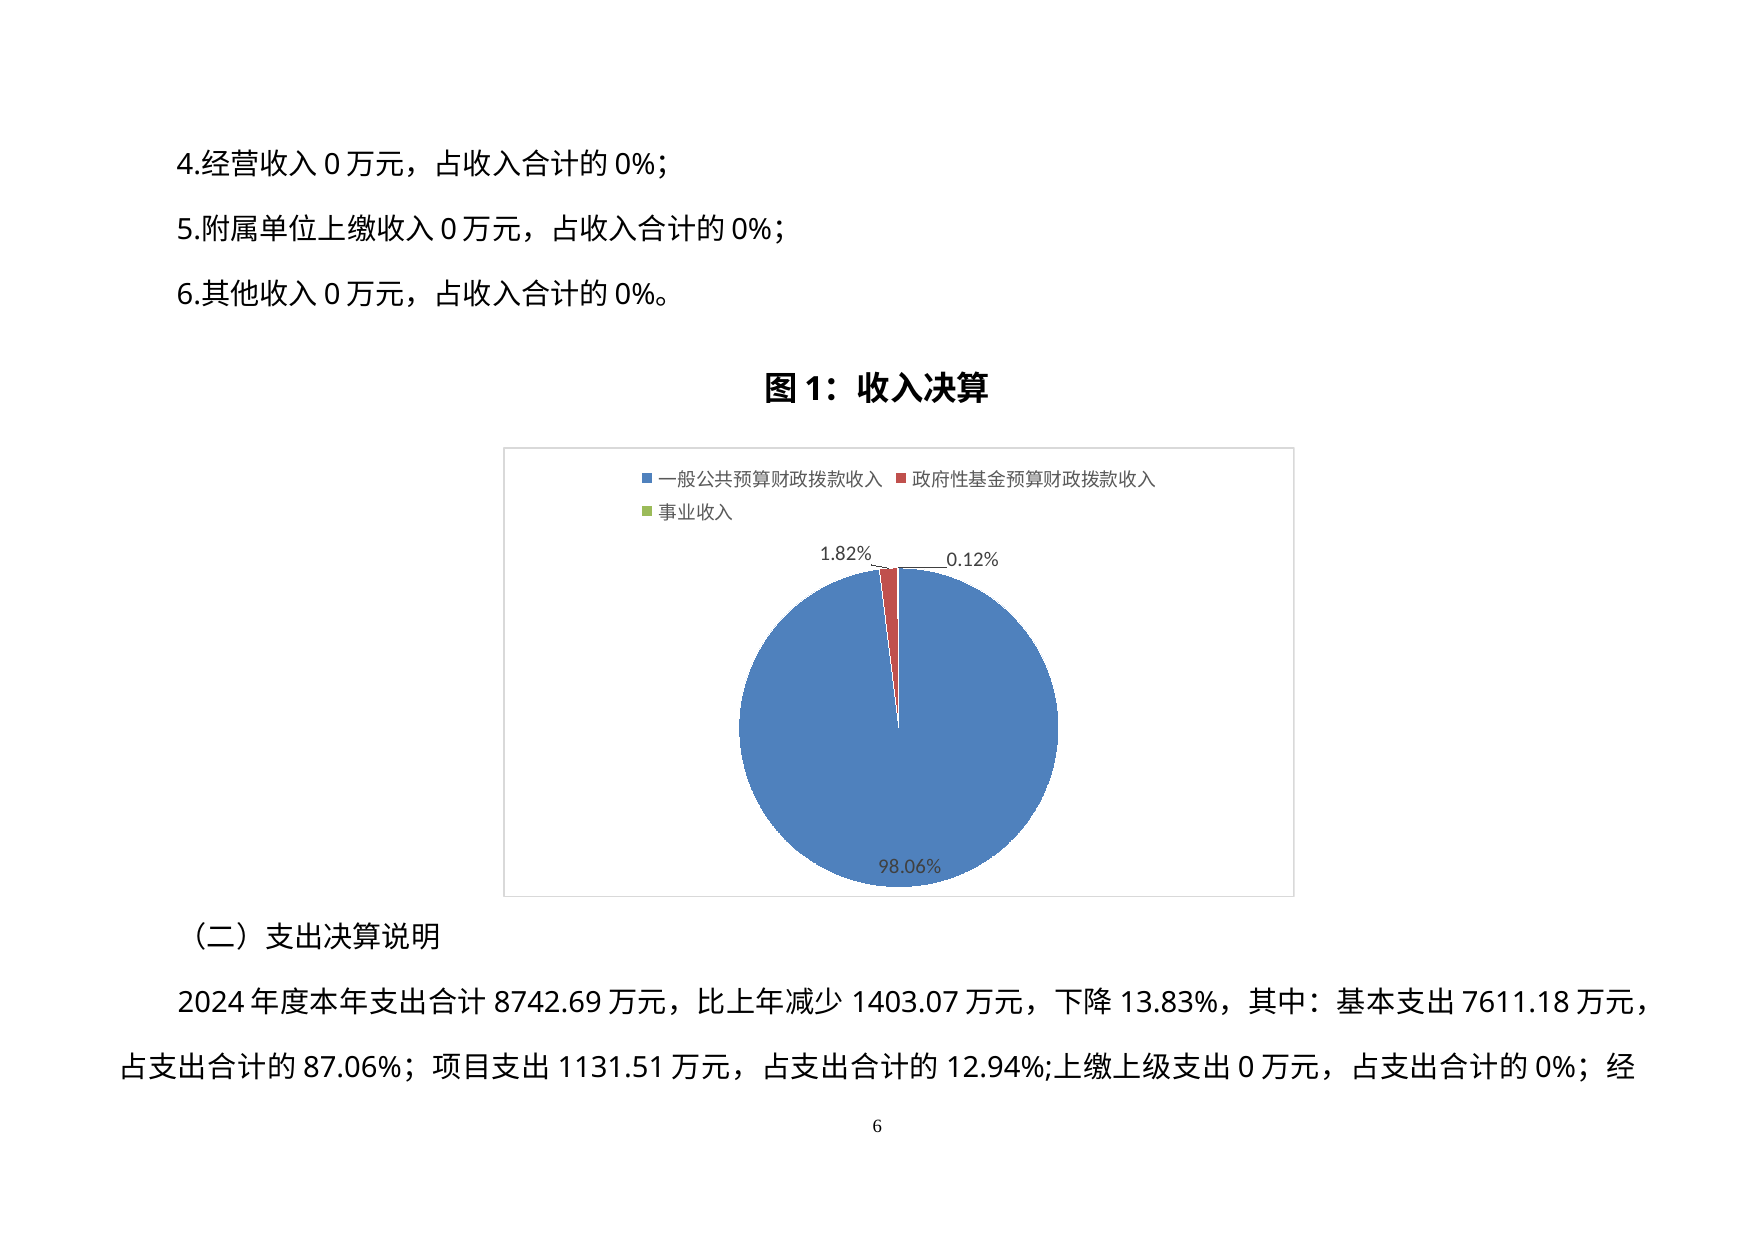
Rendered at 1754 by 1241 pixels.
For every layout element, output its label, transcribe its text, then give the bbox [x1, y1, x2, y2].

text 6.其他收入0万元，占收入合计的0%。 [118, 259, 1636, 324]
text （二）支出决算说明 [118, 902, 1636, 967]
text 4.经营收入0万元，占收入合计的0%； [118, 129, 1636, 194]
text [118, 967, 1636, 1097]
text 5.附属单位上缴收入0万元，占收入合计的0%； [118, 194, 1636, 259]
subtitle 图1：收入决算 [118, 353, 1636, 418]
